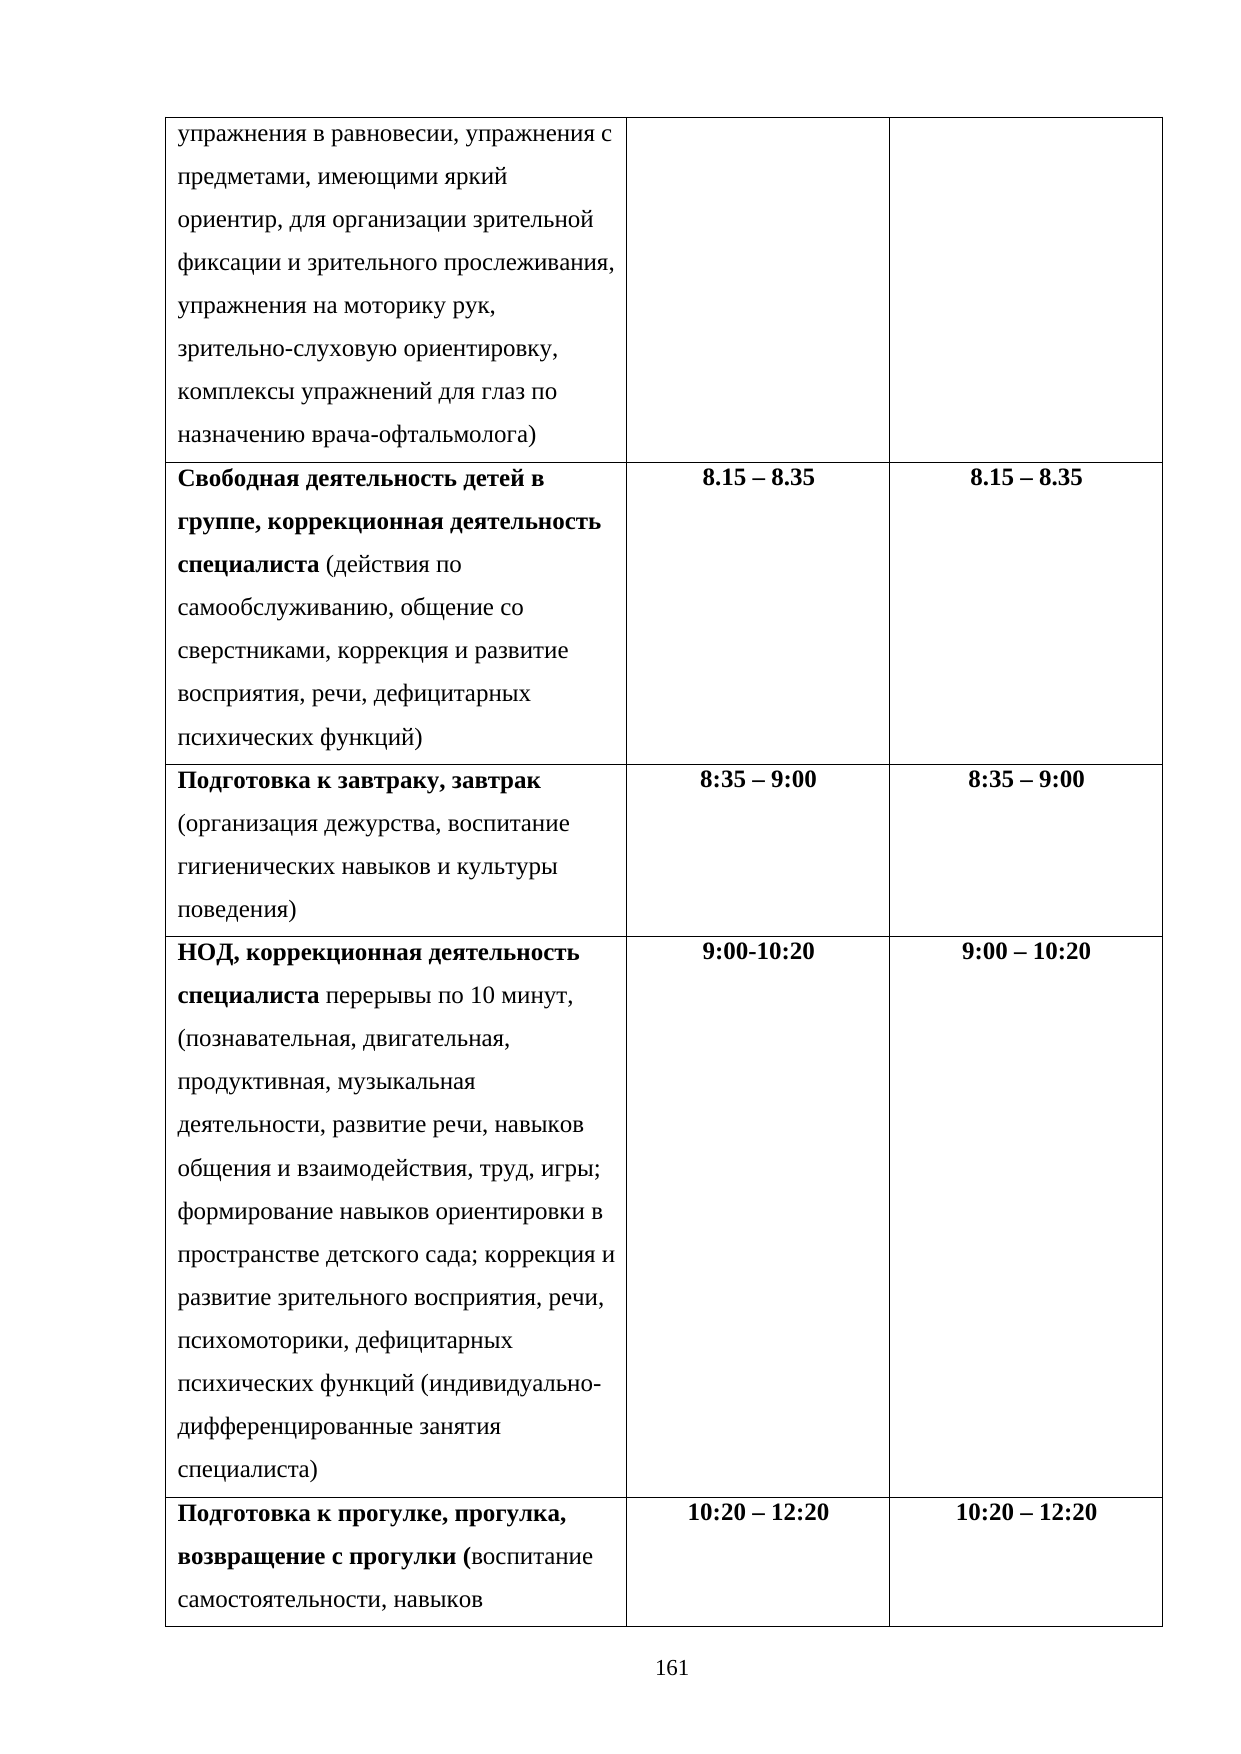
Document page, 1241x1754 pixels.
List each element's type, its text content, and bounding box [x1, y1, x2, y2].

table_cell 10:20 – 12:20 [627, 1498, 889, 1626]
table_header упражнения в равновесии, упражнения с предметами, имеющими яркий ориентир, для организации зрительной фиксации и зрительного прослеживания, упражнения на моторику рук, зрительно-слуховую ориентировку, комплексы упражнений для глаз по назначению врача-офтальмолога) [166, 118, 626, 462]
table_cell 10:20 – 12:20 [890, 1498, 1162, 1626]
table_cell 8:35 – 9:00 [627, 765, 889, 936]
table_cell 9:00-10:20 [627, 937, 889, 1497]
table_header [627, 118, 889, 462]
table_cell Подготовка к завтраку, завтрак (организация дежурства, воспитание гигиенических навыков и культуры поведения) [166, 765, 626, 936]
table_cell Подготовка к прогулке, прогулка, возвращение с прогулки (воспитание самостоятельности, навыков [166, 1498, 626, 1626]
table_cell Свободная деятельность детей в группе, коррекционная деятельность специалиста (действия по самообслуживанию, общение со сверстниками, коррекция и развитие восприятия, речи, дефицитарных психических функций) [166, 463, 626, 764]
table_cell 8:35 – 9:00 [890, 765, 1162, 936]
table_header [890, 118, 1162, 462]
table_cell 8.15 – 8.35 [890, 463, 1162, 764]
table_cell 9:00 – 10:20 [890, 937, 1162, 1497]
table_cell НОД, коррекционная деятельность специалиста перерывы по 10 минут, (познавательная, двигательная, продуктивная, музыкальная деятельности, развитие речи, навыков общения и взаимодействия, труд, игры; формирование навыков ориентировки в пространстве детского сада; коррекция и развитие зрительного восприятия, речи, психомоторики, дефицитарных психических функций (индивидуально- дифференцированные занятия специалиста) [166, 937, 626, 1497]
table_cell 8.15 – 8.35 [627, 463, 889, 764]
